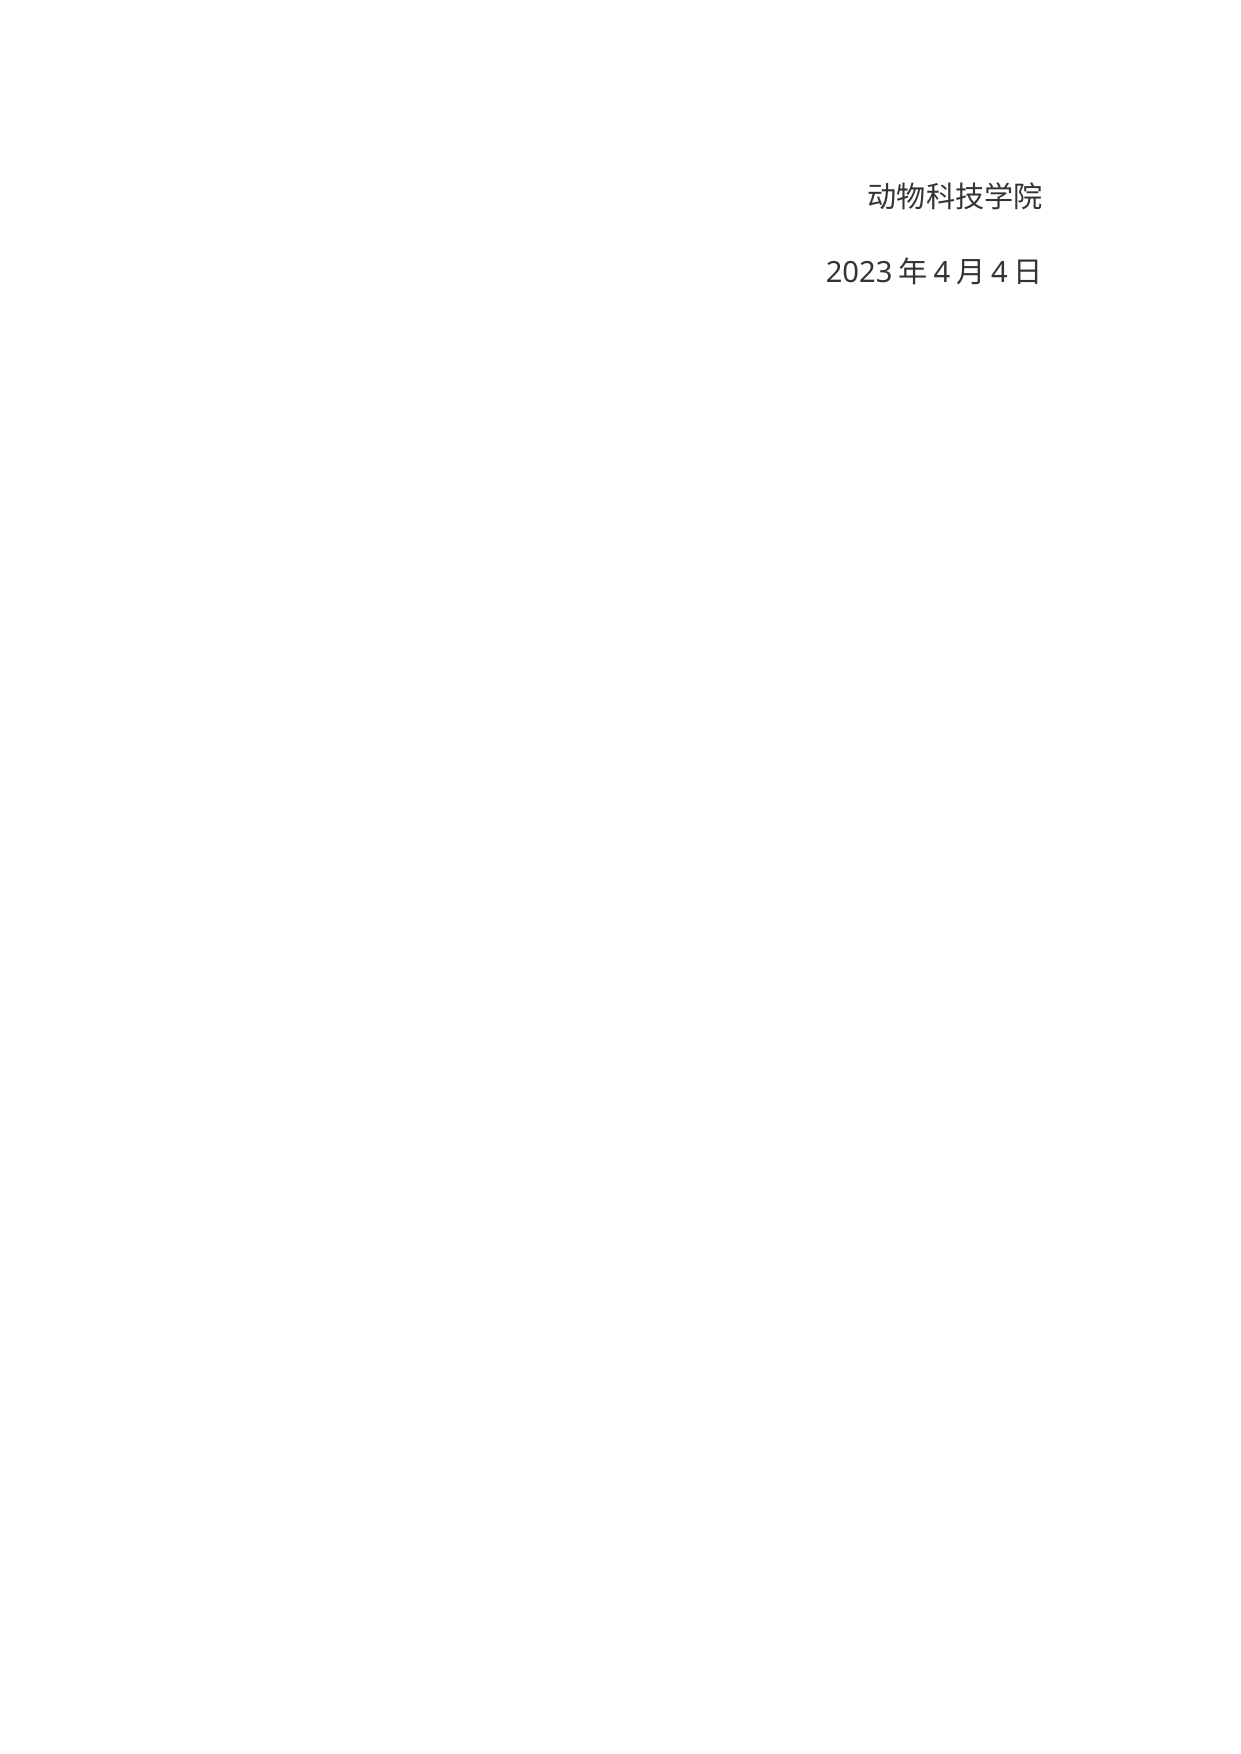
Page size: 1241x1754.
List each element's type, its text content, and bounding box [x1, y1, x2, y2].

text 动物科技学院 [198, 162, 1042, 227]
text 2023年4月4日 [198, 237, 1042, 302]
